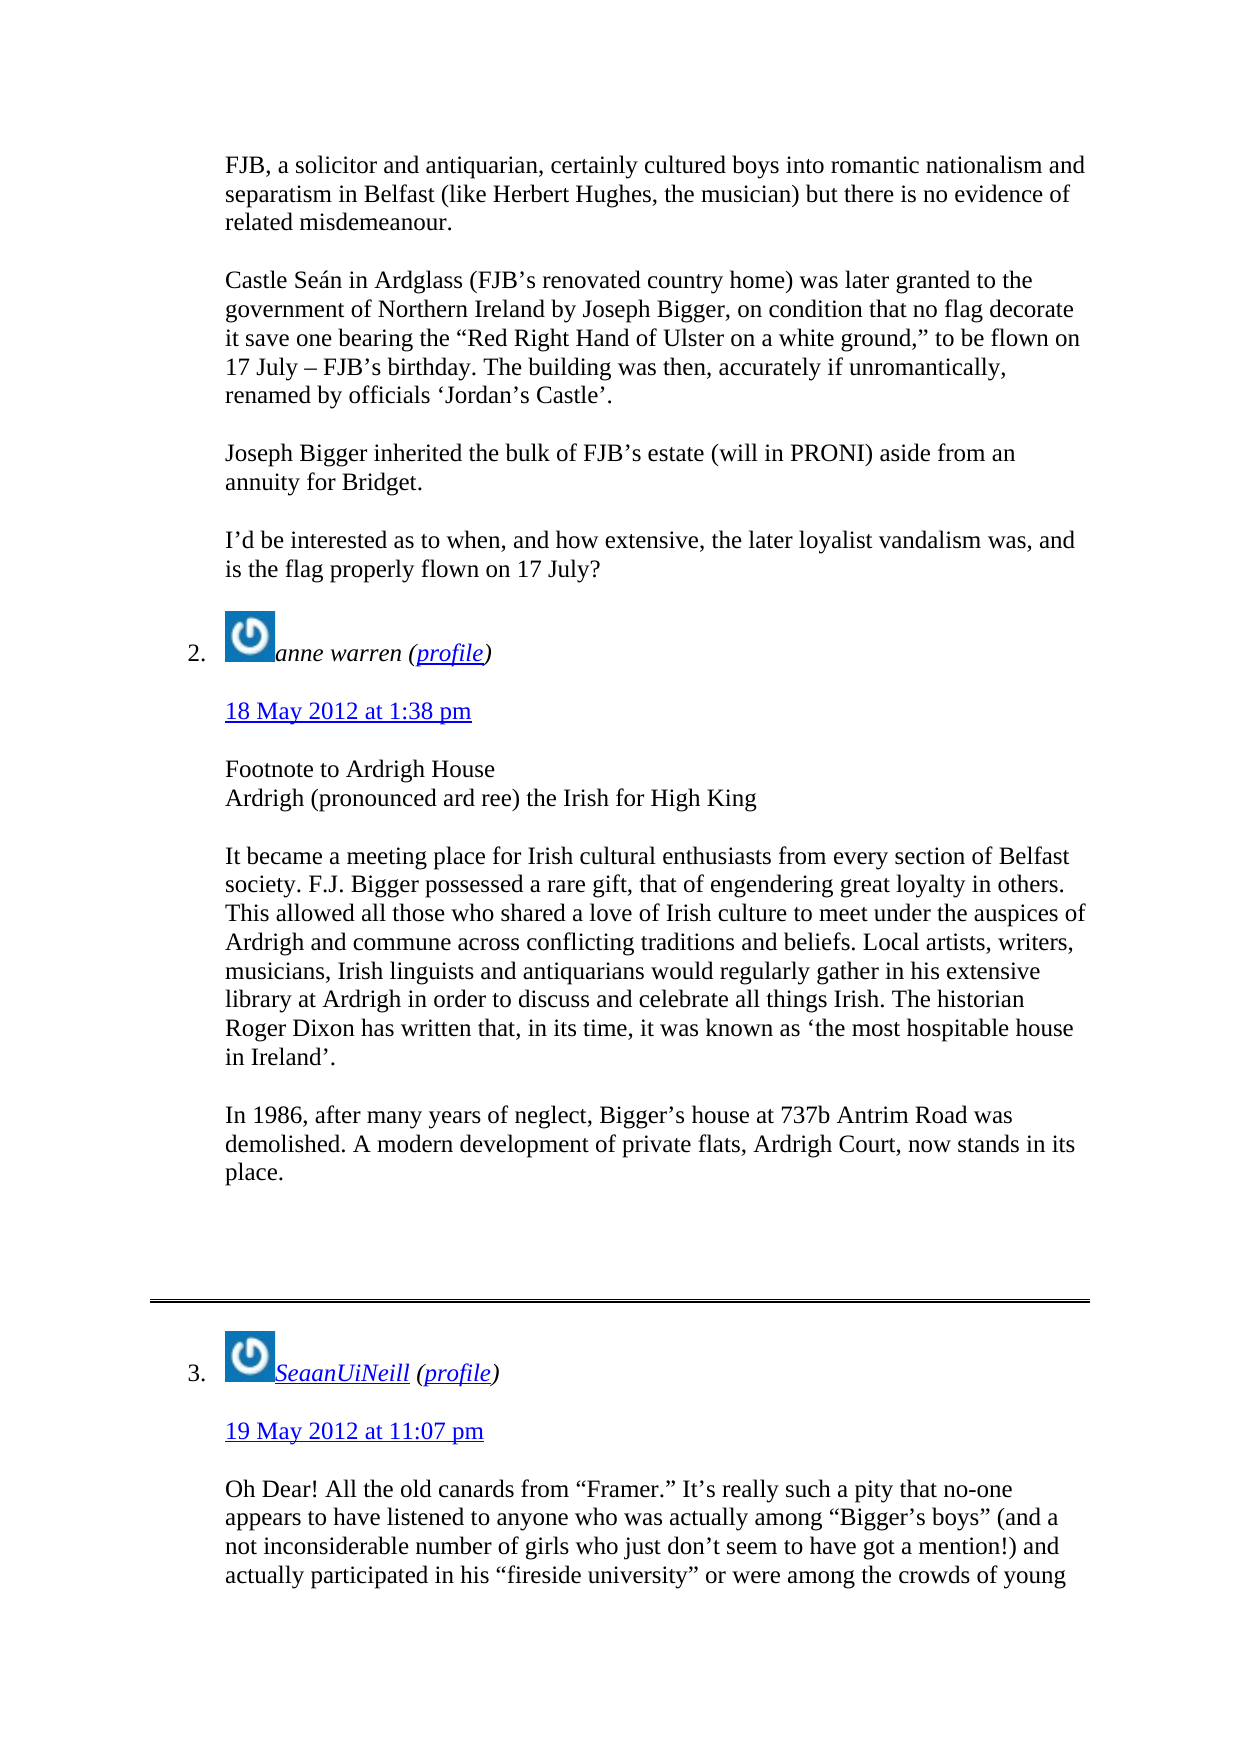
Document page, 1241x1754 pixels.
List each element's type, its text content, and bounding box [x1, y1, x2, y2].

text Joseph Bigger inherited the bulk of FJB’s estate (will in PRONI) aside from an annuity for Bridget. [225, 438, 1090, 496]
text Castle Seán in Ardglass (FJB’s renovated country home) was later granted to the government of Northern Ireland by Joseph Bigger, on condition that no flag decorate it save one bearing the “Red Right Hand of Ulster on a white ground,” to be flown on 17 July – FJB’s birthday. The building was then, accurately if unromantically, renamed by officials ‘Jordan’s Castle’. [225, 265, 1090, 409]
text I’d be interested as to when, and how extensive, the later loyalist vandalism was, and is the flag properly flown on 17 July? [225, 525, 1090, 582]
text Footnote to Ardrigh House Ardrigh (pronounced ard ree) the Irish for High King [225, 754, 1090, 812]
list anne warren (profile) [187, 612, 1090, 667]
text 19 May 2012 at 11:07 pm [225, 1416, 1090, 1444]
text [225, 1474, 1090, 1589]
picture [225, 1331, 275, 1382]
text In 1986, after many years of neglect, Bigger’s house at 737b Antrim Road was demolished. A modern development of private flats, Ardrigh Court, now stands in its place. [225, 1100, 1090, 1186]
text It became a meeting place for Irish cultural enthusiasts from every section of Belfast society. F.J. Bigger possessed a rare gift, that of engendering great loyalty in others. This allowed all those who shared a love of Irish culture to meet under the auspices of Ardrigh and commune across conflicting traditions and beliefs. Local artists, writers, musicians, Irish linguists and antiquarians would regularly gather in his extensive library at Ardrigh in order to discuss and celebrate all things Irish. The historian Roger Dixon has written that, in its time, it was known as ‘the most hospitable house in Ireland’. [225, 841, 1090, 1071]
list SeaanUiNeill (profile) [187, 1331, 1090, 1387]
picture [225, 611, 275, 662]
text 18 May 2012 at 1:38 pm [225, 696, 1090, 725]
text FJB, a solicitor and antiquarian, certainly cultured boys into romantic nationalism and separatism in Belfast (like Herbert Hughes, the musician) but there is no evidence of related misdemeanour. [225, 150, 1090, 236]
